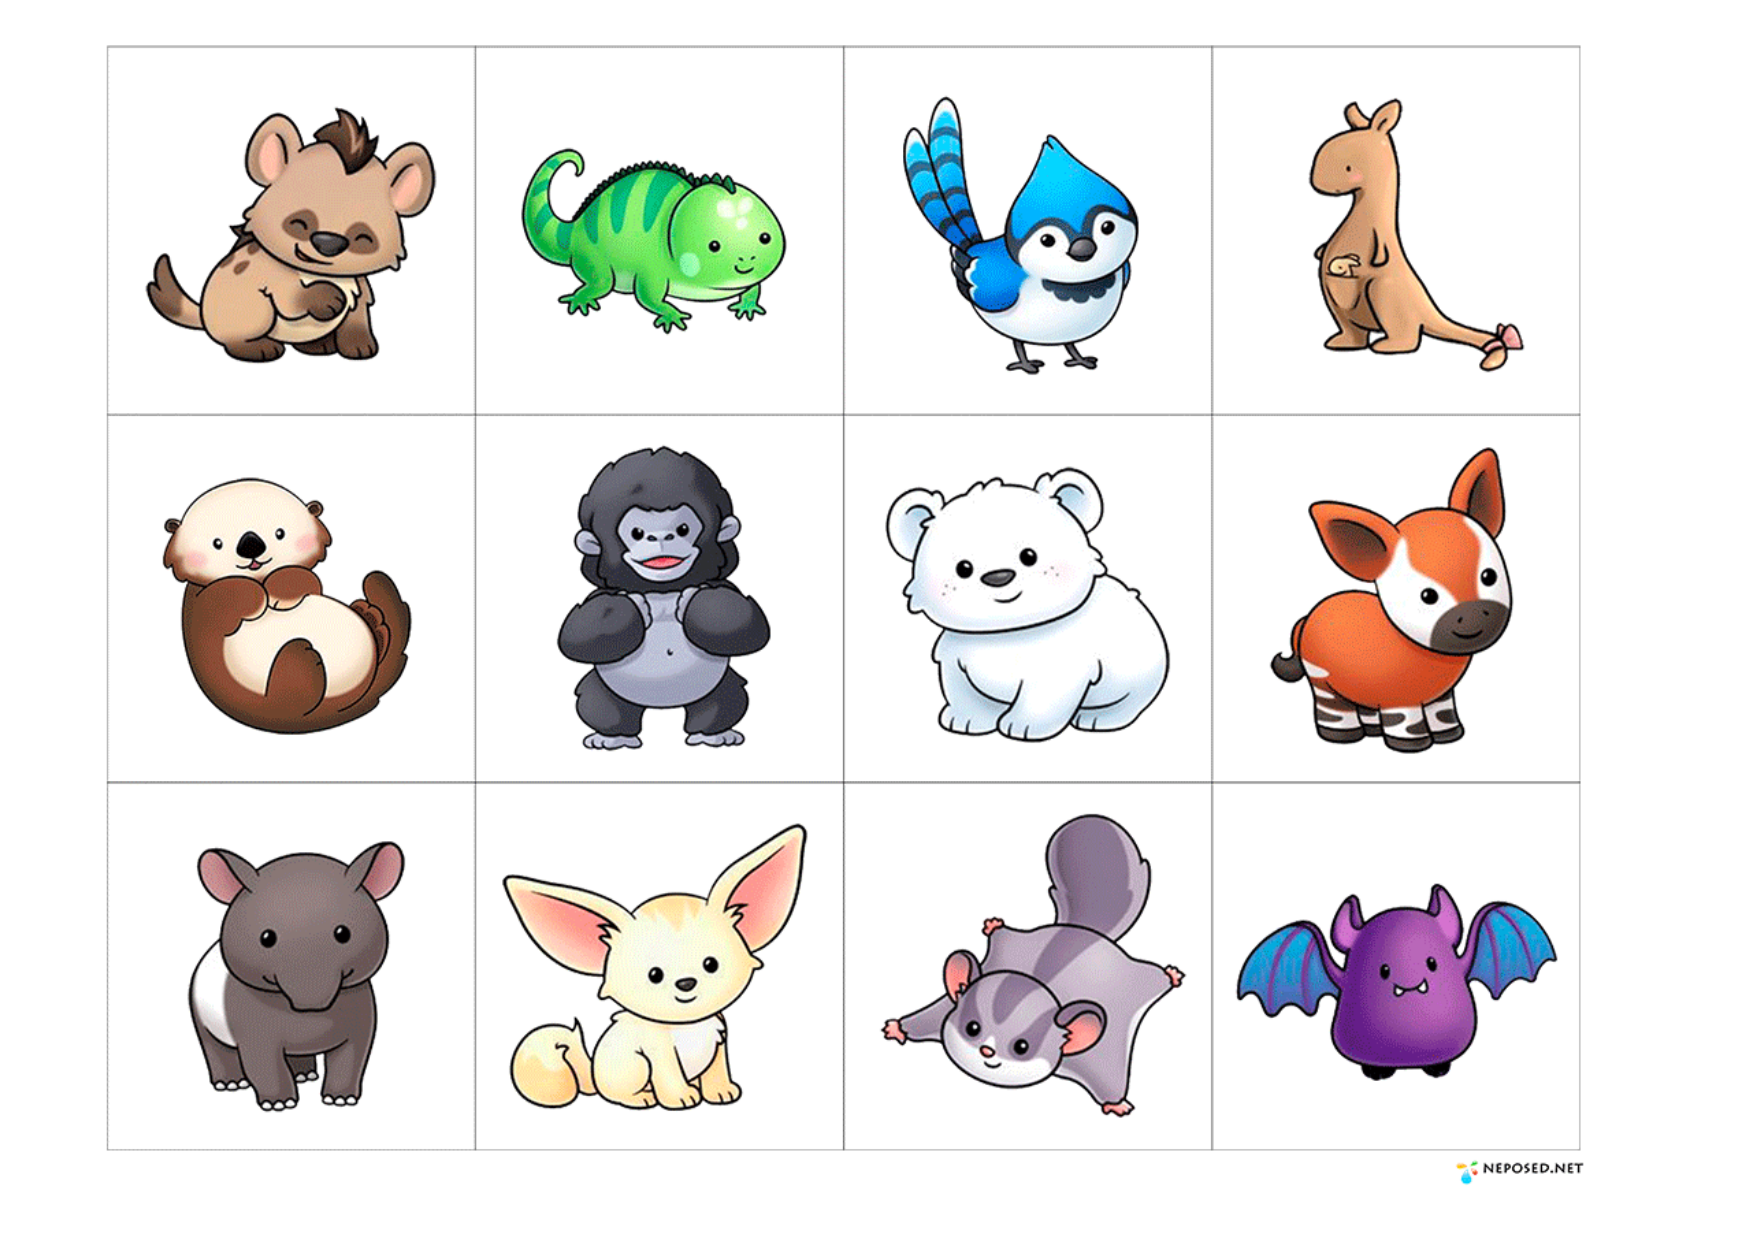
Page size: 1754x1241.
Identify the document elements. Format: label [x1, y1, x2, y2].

picture [29, 29, 1671, 1189]
